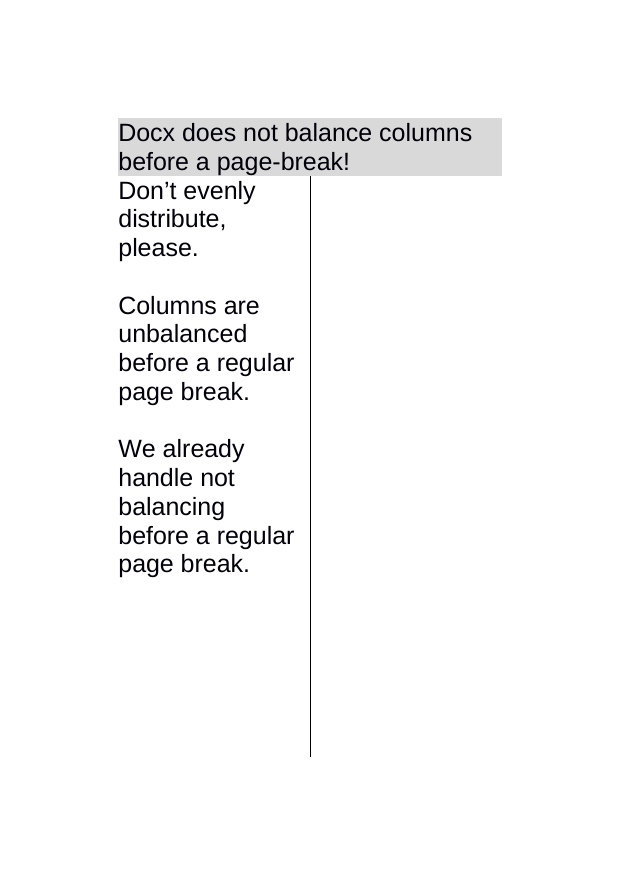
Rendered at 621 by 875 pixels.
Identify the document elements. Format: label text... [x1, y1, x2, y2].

text Columns are unbalanced before a regular page break. [118, 291, 295, 406]
text Docx does not balance columns before a page-break! [118, 118, 502, 176]
text Don’t evenly distribute, please. [118, 176, 295, 262]
text We already handle not balancing before a regular page break. [118, 434, 295, 578]
